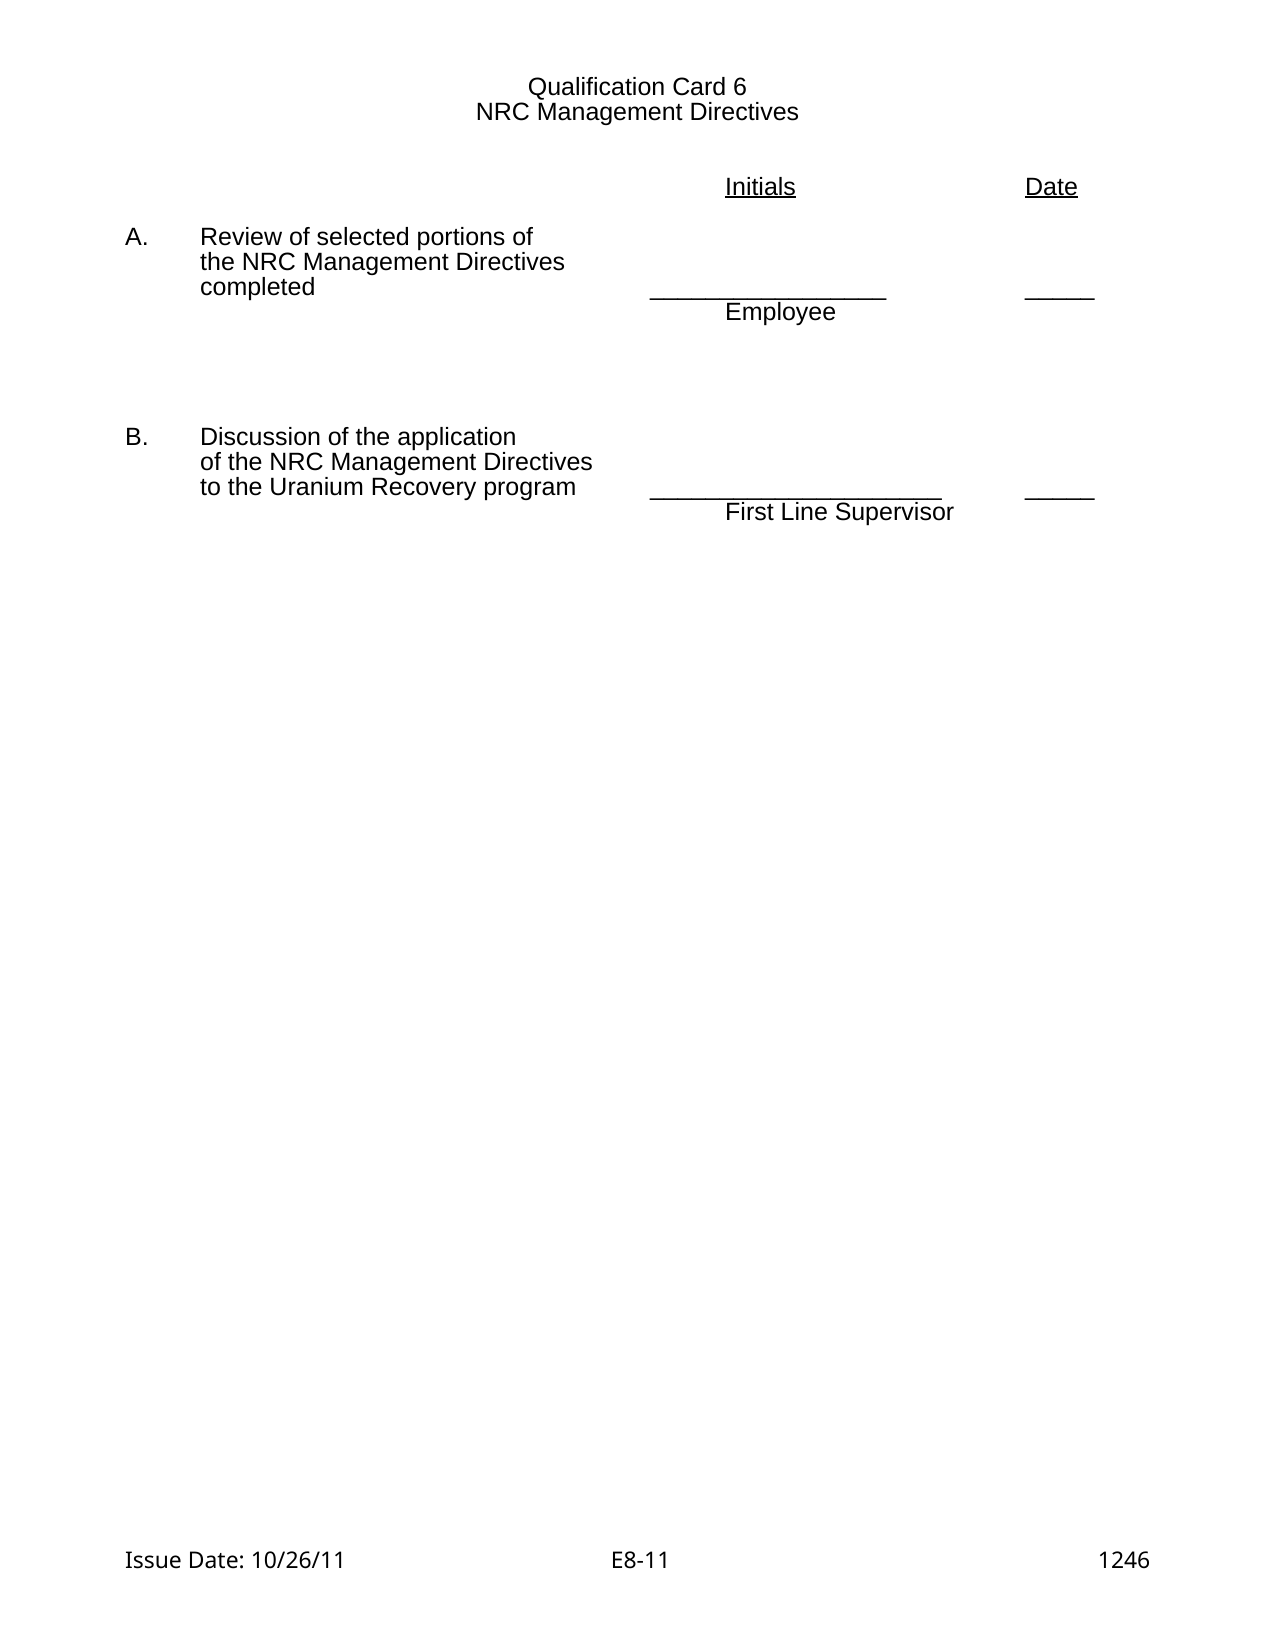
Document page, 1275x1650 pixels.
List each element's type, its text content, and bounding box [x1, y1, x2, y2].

text to the Uranium Recovery program _____________________ _____ [200, 475, 1150, 500]
text B. Discussion of the application [125, 425, 1150, 450]
text the NRC Management Directives [125, 250, 1150, 275]
text A. Review of selected portions of [125, 225, 1150, 250]
text Initials Date [125, 175, 1150, 200]
text Employee [125, 300, 1150, 325]
text Qualification Card 6 [125, 75, 1150, 100]
text of the NRC Management Directives [125, 450, 1150, 475]
text completed _________________ _____ [125, 275, 1150, 300]
text First Line Supervisor [125, 500, 1150, 525]
text NRC Management Directives [125, 100, 1150, 125]
